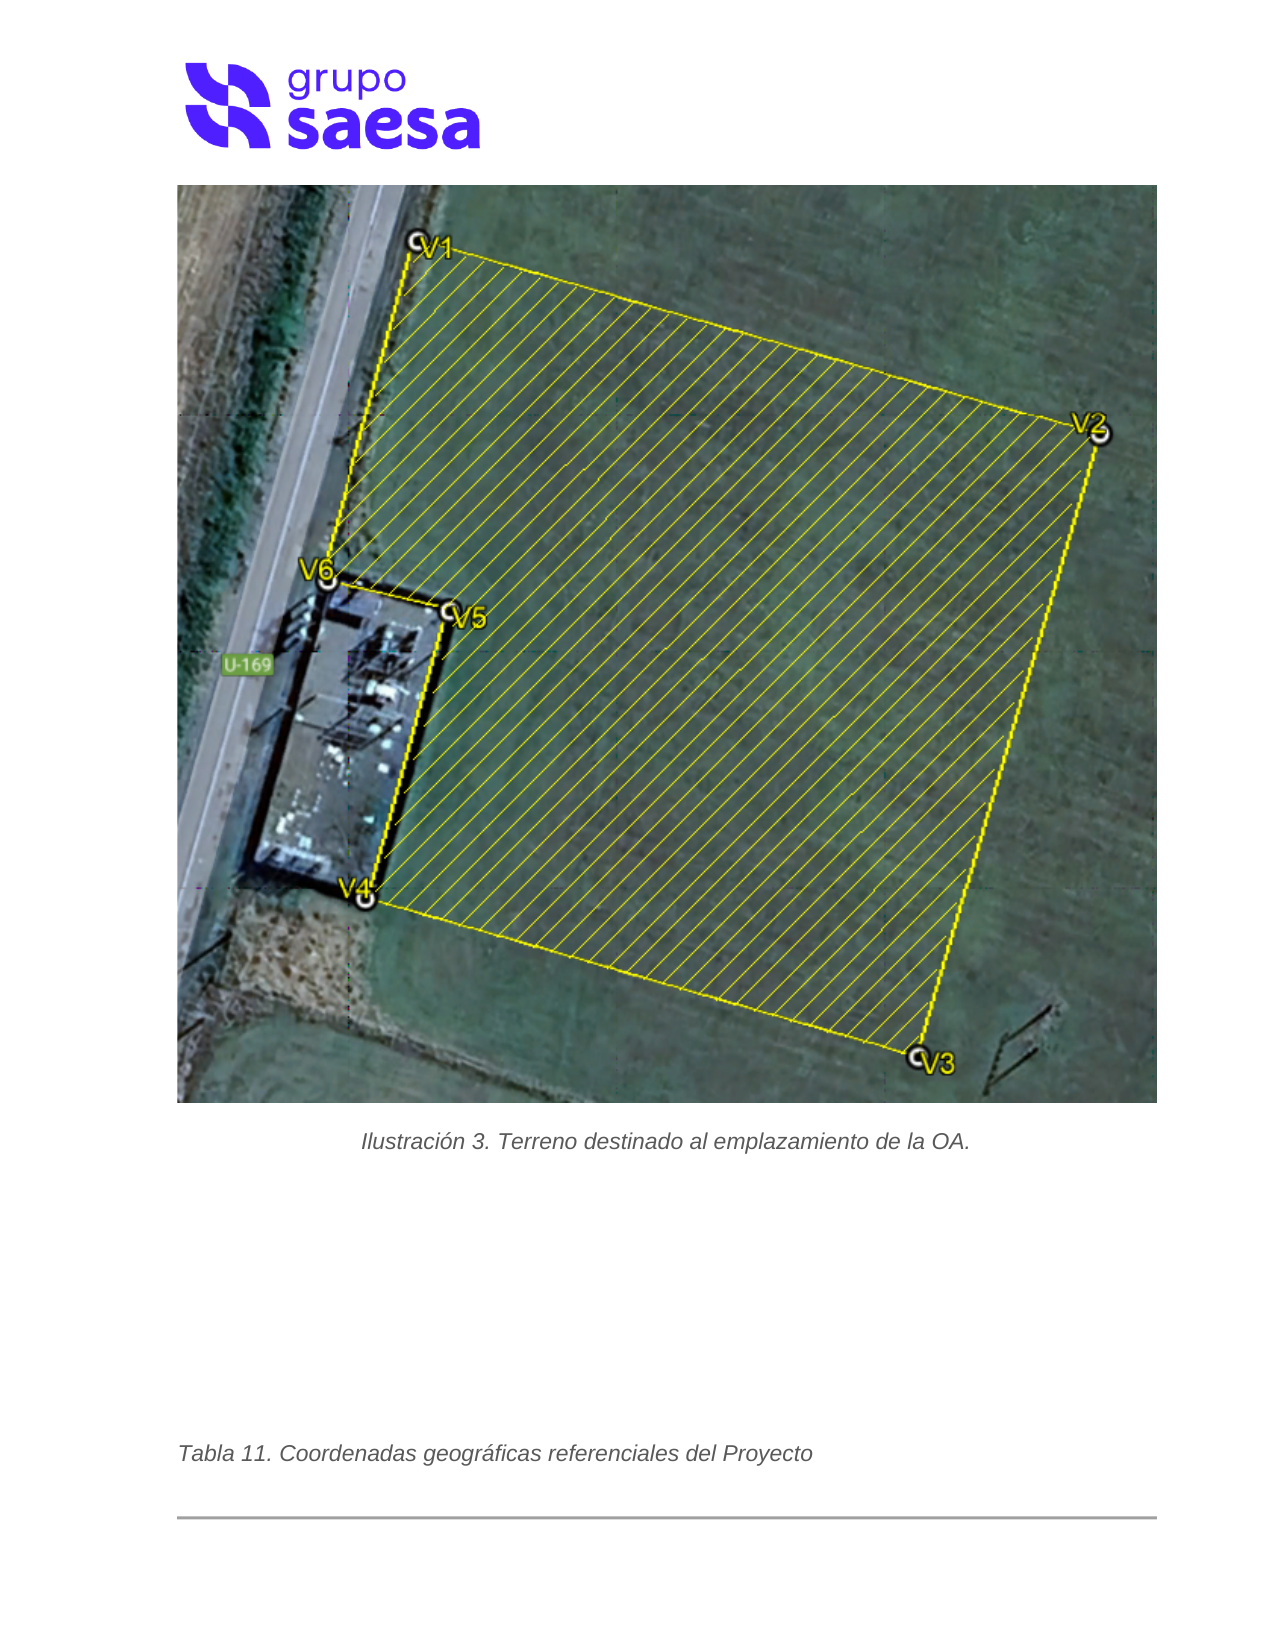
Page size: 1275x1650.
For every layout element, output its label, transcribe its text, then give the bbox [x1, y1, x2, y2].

text Ilustración 3. Terreno destinado al emplazamiento de la OA. [177, 1128, 1157, 1154]
picture [177, 56, 484, 152]
text Tabla 11. Coordenadas geográficas referenciales del Proyecto [177, 1440, 1157, 1466]
picture [177, 185, 1157, 1103]
